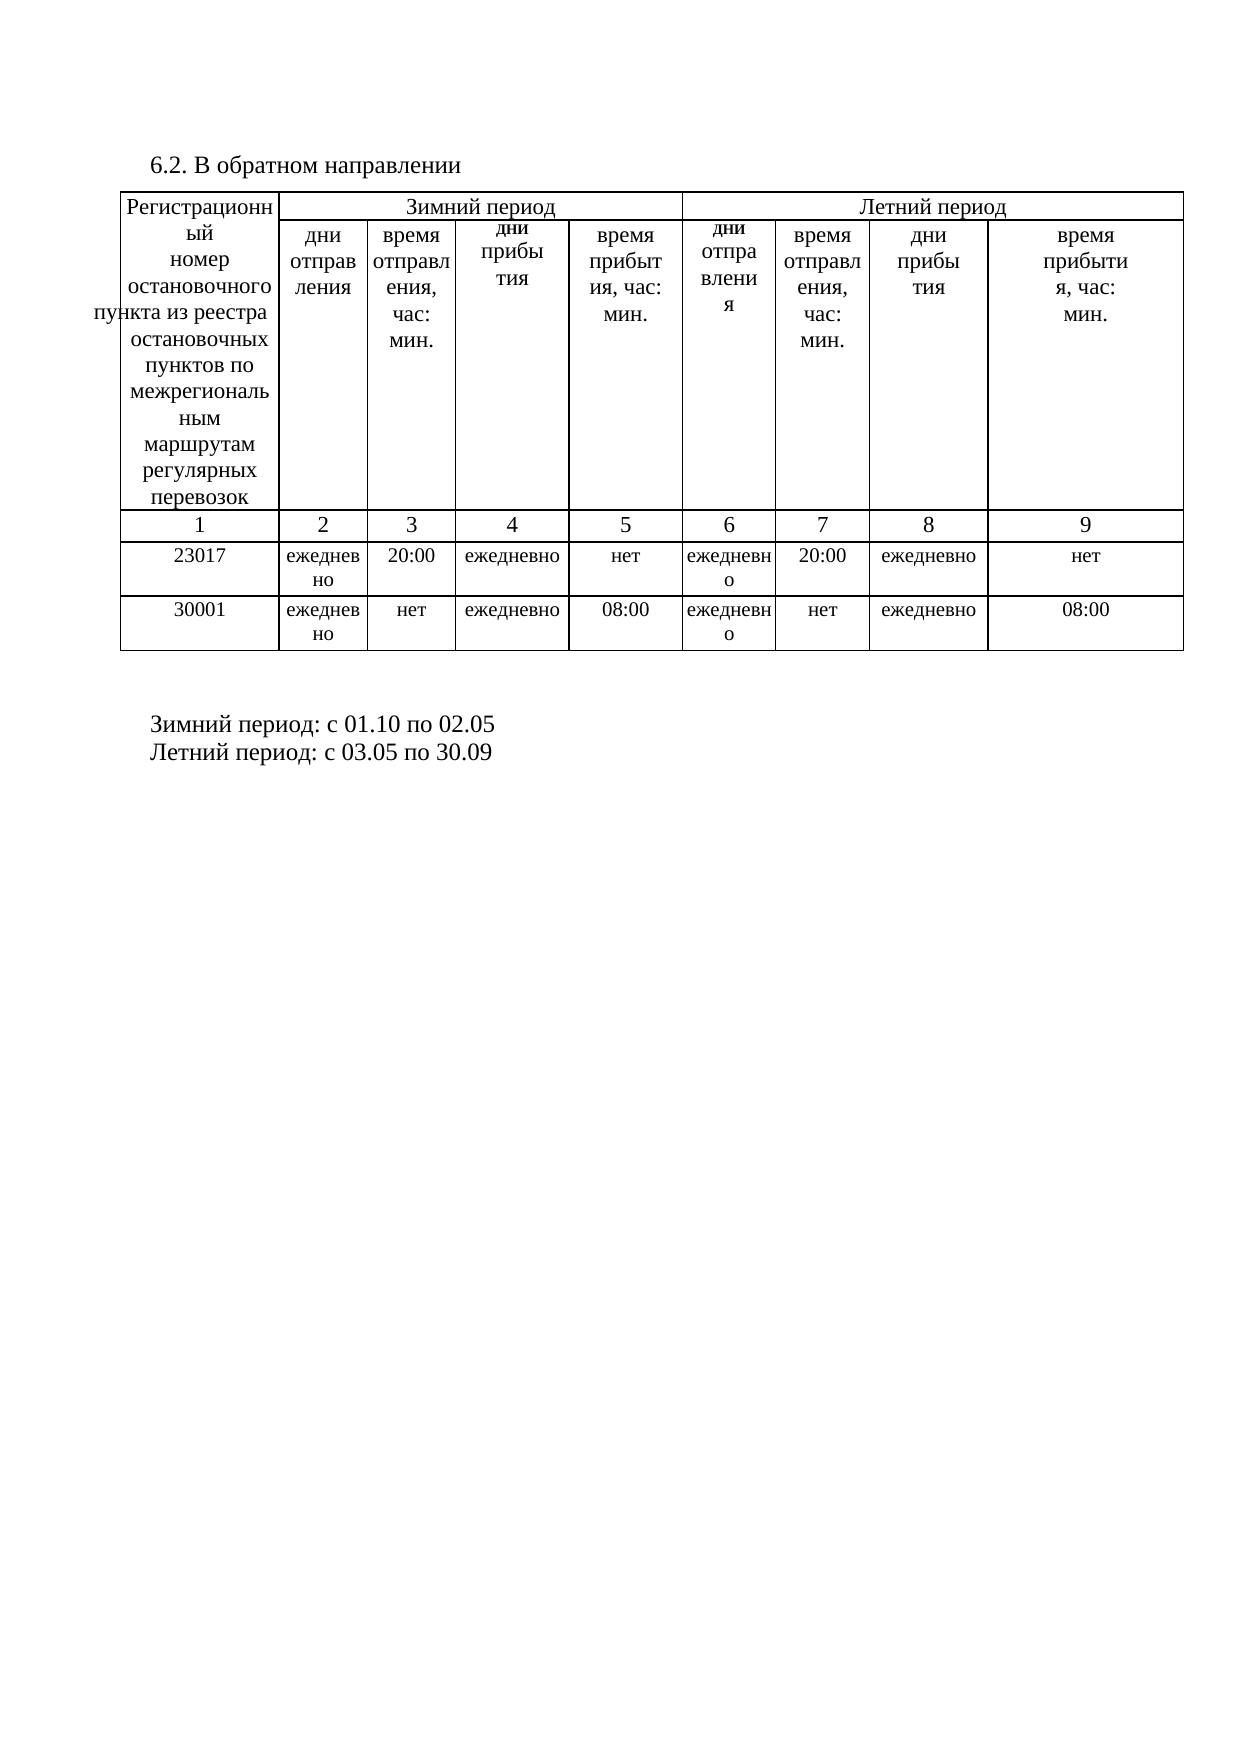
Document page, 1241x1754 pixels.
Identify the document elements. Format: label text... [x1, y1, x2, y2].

text Зимний период: с 01.10 по 02.05 [150, 709, 1090, 737]
table_cell 7 [776, 511, 869, 541]
table_cell ежедневно [870, 597, 987, 650]
table_cell 2 [280, 511, 367, 541]
table_cell 20:00 [368, 543, 455, 595]
text 6.2. В обратном направлении [150, 150, 1090, 179]
table_cell 20:00 [776, 543, 869, 595]
table_cell нет [989, 543, 1183, 595]
table_cell ежедневно [280, 543, 367, 595]
table_cell 08:00 [989, 597, 1183, 650]
table_cell время отправл ения, час: мин. [368, 221, 455, 509]
table_cell 3 [368, 511, 455, 541]
table_cell 4 [456, 511, 568, 541]
text Летний период: с 03.05 по 30.09 [150, 737, 1090, 766]
table_cell ежедневно [683, 597, 775, 650]
table_cell 6 [683, 511, 775, 541]
table_cell ежедневно [456, 543, 568, 595]
table_cell 1 [121, 511, 278, 541]
table_header Зимний период [280, 193, 682, 219]
table_cell нет [570, 543, 682, 595]
table_cell ежедневно [456, 597, 568, 650]
table_cell время прибыт ия, час: мин. [570, 221, 682, 509]
table_cell ДНИ прибы тия [456, 221, 568, 509]
table_cell время отправл ения, час: мин. [776, 221, 869, 509]
table_header Летний период [683, 193, 1183, 219]
table_cell ежедневно [280, 597, 367, 650]
table_cell 30001 [121, 597, 278, 650]
table_cell нет [368, 597, 455, 650]
table_cell дни прибы тия [870, 221, 987, 509]
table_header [121, 193, 278, 509]
table_cell 08:00 [570, 597, 682, 650]
table_cell 9 [989, 511, 1183, 541]
table_cell 23017 [121, 543, 278, 595]
table_cell ДНИ отпра влени я [683, 221, 775, 509]
table_cell ежедневно [683, 543, 775, 595]
table_cell нет [776, 597, 869, 650]
table_cell ежедневно [870, 543, 987, 595]
table_cell время прибыти я, час: мин. [989, 221, 1183, 509]
table_cell 8 [870, 511, 987, 541]
table_cell 5 [570, 511, 682, 541]
table_cell дни отправ ления [280, 221, 367, 509]
